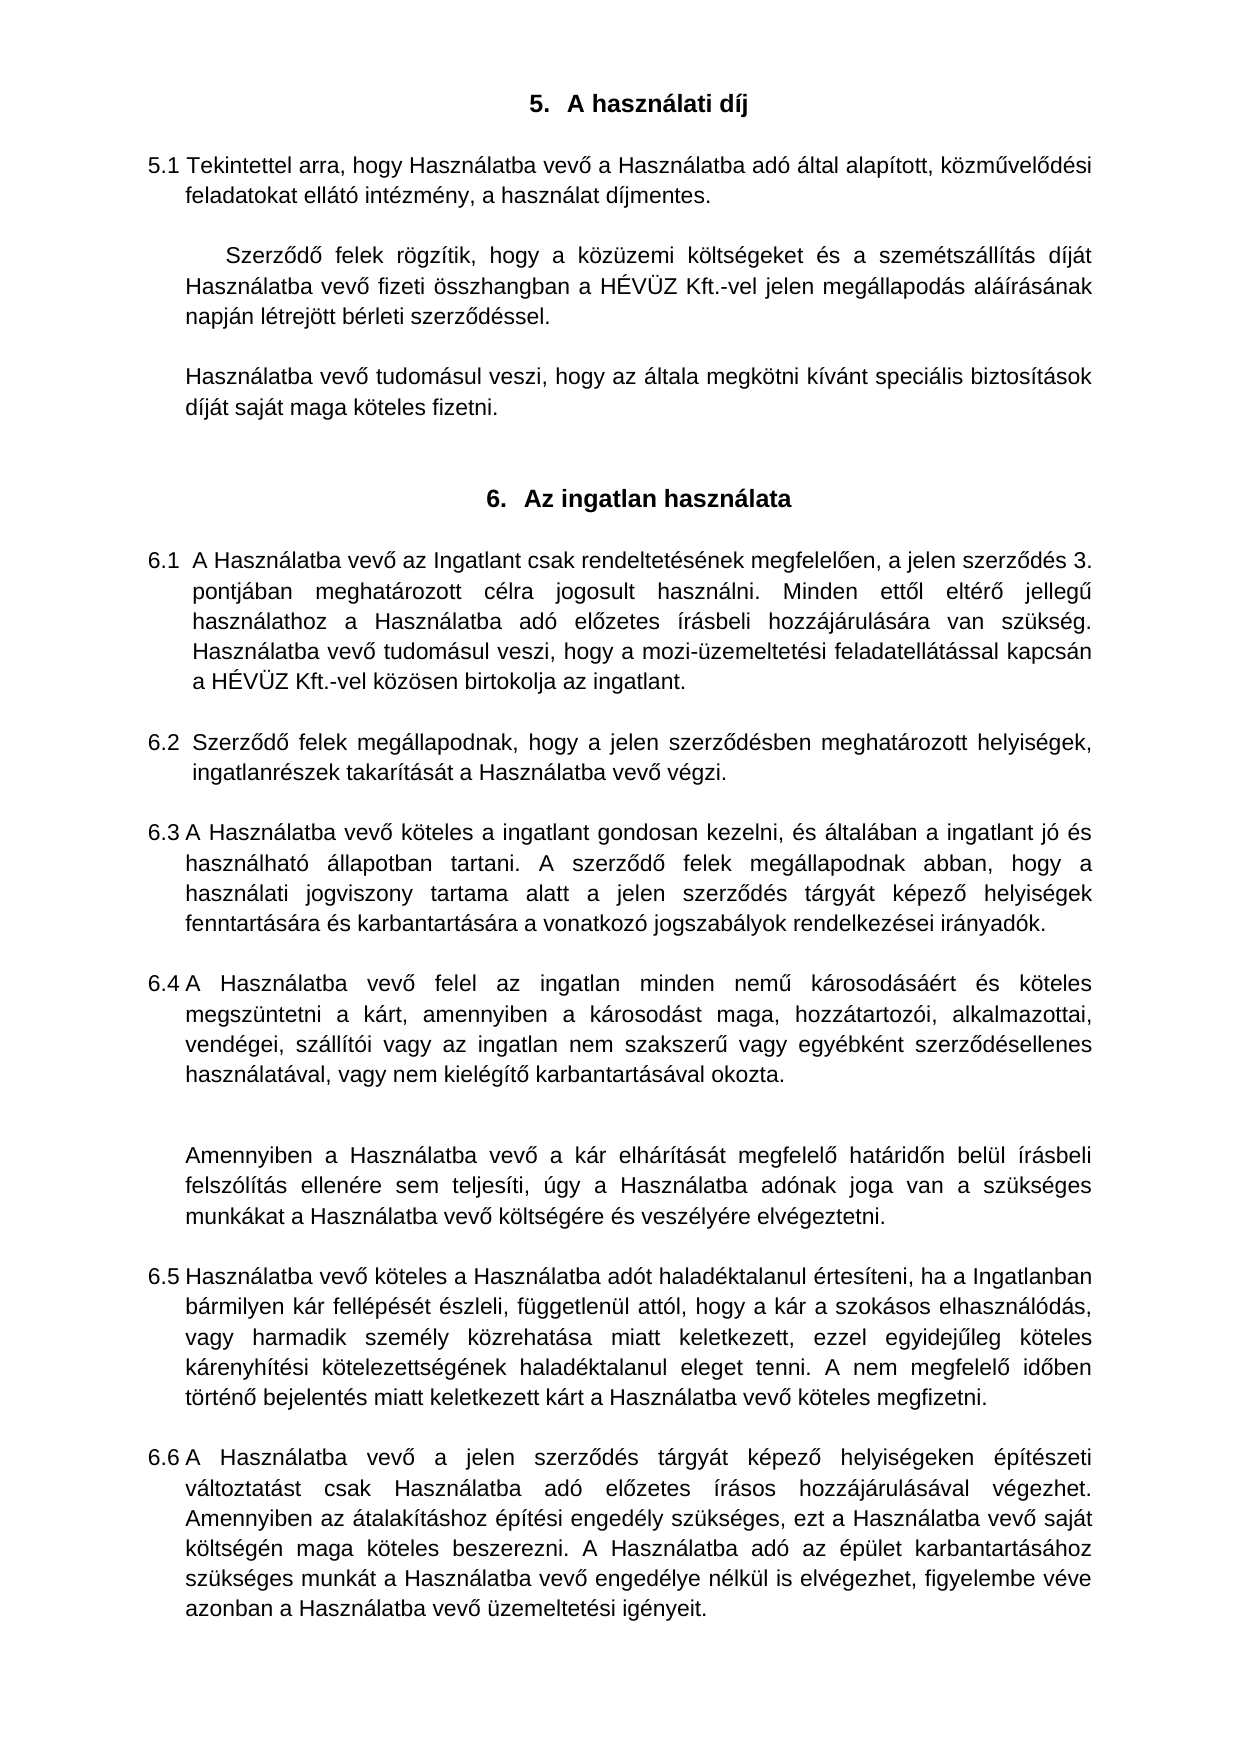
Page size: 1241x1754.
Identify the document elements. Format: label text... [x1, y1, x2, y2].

list Szerződő felek megállapodnak, hogy a jelen szerződésben meghatározott helyiségek, ingatlanrészek takarítását a Használatba vevő végzi. [148, 729, 1093, 785]
list Az ingatlan használata [185, 484, 1093, 513]
list A Használatba vevő köteles a ingatlant gondosan kezelni, és általában a ingatlant jó és használható állapotban tartani. A szerződő felek megállapodnak abban, hogy a használati jogviszony tartama alatt a jelen szerződés tárgyát képező helyiségek fenntartására és karbantartására a vonatkozó jogszabályok rendelkezései irányadók. [148, 819, 1093, 936]
list A használati díj [185, 89, 1093, 117]
text Használatba vevő tudomásul veszi, hogy az általa megkötni kívánt speciális biztosítások díját saját maga köteles fizetni. [185, 363, 1093, 420]
text Szerződő felek rögzítik, hogy a közüzemi költségeket és a szemétszállítás díját Használatba vevő fizeti összhangban a HÉVÜZ Kft.-vel jelen megállapodás aláírásának napján létrejött bérleti szerződéssel. [148, 242, 1093, 329]
list A Használatba vevő a jelen szerződés tárgyát képező helyiségeken építészeti változtatást csak Használatba adó előzetes írásos hozzájárulásával végezhet. Amennyiben az átalakításhoz építési engedély szükséges, ezt a Használatba vevő saját költségén maga köteles beszerezni. A Használatba adó az épület karbantartásához szükséges munkát a Használatba vevő engedélye nélkül is elvégezhet, figyelembe véve azonban a Használatba vevő üzemeltetési igényeit. [148, 1444, 1093, 1622]
text Amennyiben a Használatba vevő a kár elhárítását megfelelő határidőn belül írásbeli felszólítás ellenére sem teljesíti, úgy a Használatba adónak joga van a szükséges munkákat a Használatba vevő költségére és veszélyére elvégeztetni. [185, 1142, 1093, 1229]
list A Használatba vevő az Ingatlant csak rendeltetésének megfelelően, a jelen szerződés 3. pontjában meghatározott célra jogosult használni. Minden ettől eltérő jellegű használathoz a Használatba adó előzetes írásbeli hozzájárulására van szükség. Használatba vevő tudomásul veszi, hogy a mozi-üzemeltetési feladatellátással kapcsán a HÉVÜZ Kft.-vel közösen birtokolja az ingatlant. [148, 547, 1093, 694]
list A Használatba vevő felel az ingatlan minden nemű károsodásáért és köteles megszüntetni a kárt, amennyiben a károsodást maga, hozzátartozói, alkalmazottai, vendégei, szállítói vagy az ingatlan nem szakszerű vagy egyébként szerződésellenes használatával, vagy nem kielégítő karbantartásával okozta. [148, 970, 1093, 1087]
text 5.1 Tekintettel arra, hogy Használatba vevő a Használatba adó által alapított, közművelődési feladatokat ellátó intézmény, a használat díjmentes. [148, 152, 1093, 208]
list Használatba vevő köteles a Használatba adót haladéktalanul értesíteni, ha a Ingatlanban bármilyen kár fellépését észleli, függetlenül attól, hogy a kár a szokásos elhasználódás, vagy harmadik személy közrehatása miatt keletkezett, ezzel egyidejűleg köteles kárenyhítési kötelezettségének haladéktalanul eleget tenni. A nem megfelelő időben történő bejelentés miatt keletkezett kárt a Használatba vevő köteles megfizetni. [148, 1263, 1093, 1410]
